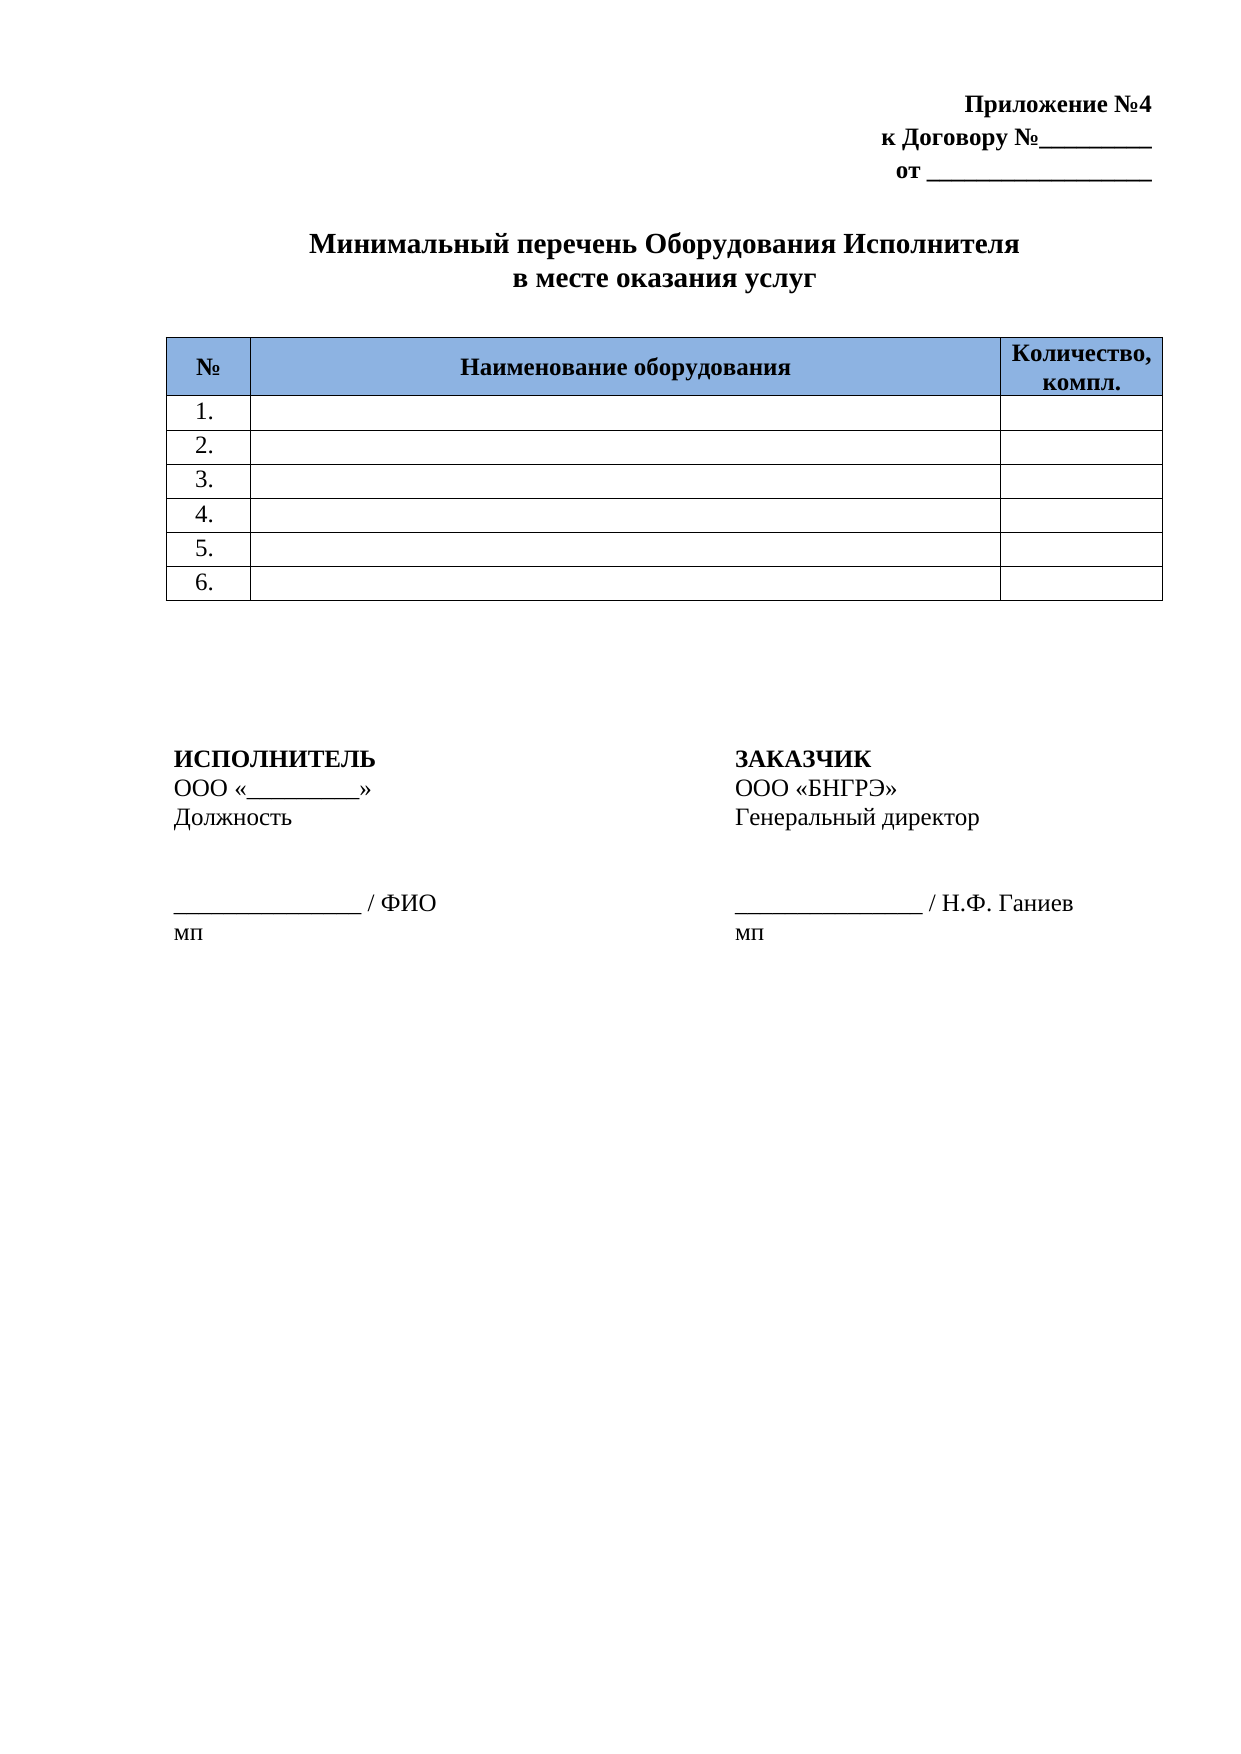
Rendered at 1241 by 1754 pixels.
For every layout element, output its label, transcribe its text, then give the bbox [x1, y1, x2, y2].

table_header ИСПОЛНИТЕЛЬ ООО «_________» Должность _______________ / ФИО мп [163, 745, 723, 946]
text от __________________ [177, 155, 1152, 183]
table_header Наименование оборудования [251, 338, 1000, 395]
table_cell [251, 567, 1000, 600]
table_cell [167, 533, 250, 566]
table_cell [167, 431, 250, 463]
table_header ЗАКАЗЧИК ООО «БНГРЭ» Генеральный директор _______________ / Н.Ф. Ганиев мп [724, 745, 1163, 946]
table_cell [1001, 465, 1162, 498]
text в месте оказания услуг [177, 260, 1152, 293]
table_cell [251, 396, 1000, 429]
table_cell [167, 499, 250, 532]
table_cell [251, 499, 1000, 532]
table_cell [167, 465, 250, 498]
table_cell [1001, 396, 1162, 429]
table_cell [167, 396, 250, 429]
table_cell [251, 533, 1000, 566]
table_header № [167, 338, 250, 395]
table_cell [1001, 567, 1162, 600]
table_cell [1001, 431, 1162, 463]
table_cell [251, 431, 1000, 463]
table_cell [251, 465, 1000, 498]
text к Договору №_________ [177, 122, 1152, 150]
table_header Количество, компл. [1001, 338, 1162, 395]
text Минимальный перечень Оборудования Исполнителя [177, 226, 1152, 260]
table_cell [1001, 499, 1162, 532]
text Приложение №4 [177, 89, 1152, 117]
table_cell [167, 567, 250, 600]
table_cell [1001, 533, 1162, 566]
